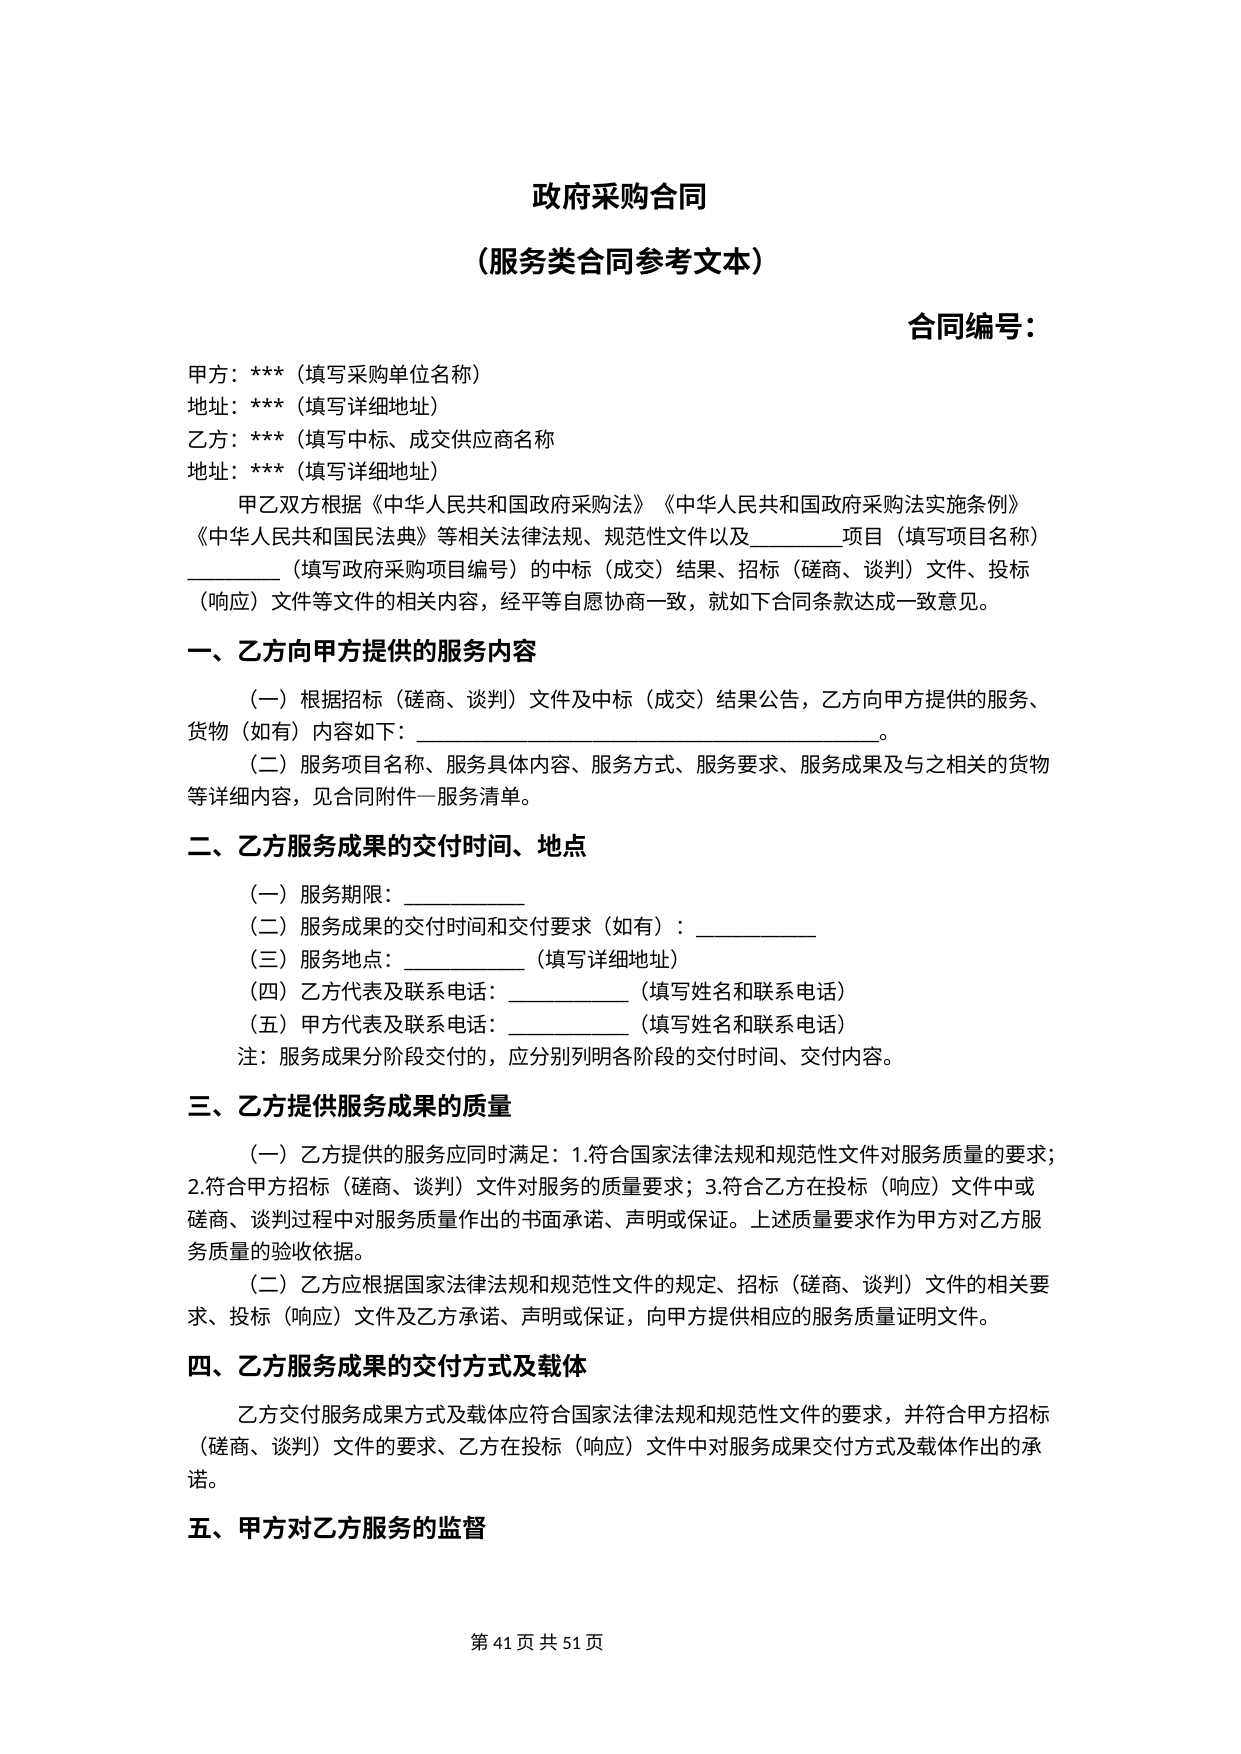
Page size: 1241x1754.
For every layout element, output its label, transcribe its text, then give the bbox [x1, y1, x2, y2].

text （一）根据招标（磋商、谈判）文件及中标（成交）结果公告，乙方向甲方提供的服务、货物（如有）内容如下：__________________________________________________。 [187, 682, 1053, 747]
text 地址：***（填写详细地址） [187, 454, 1053, 487]
text （二）服务成果的交付时间和交付要求（如有）：_____________ [187, 909, 1053, 942]
text 地址：***（填写详细地址） [187, 389, 1053, 422]
text （五）甲方代表及联系电话：_____________（填写姓名和联系电话） [187, 1007, 1053, 1039]
text 五、甲方对乙方服务的监督 [187, 1494, 1053, 1559]
text 合同编号： [187, 292, 1053, 357]
text 一、乙方向甲方提供的服务内容 [187, 617, 1053, 682]
text （二）乙方应根据国家法律法规和规范性文件的规定、招标（磋商、谈判）文件的相关要求、投标（响应）文件及乙方承诺、声明或保证，向甲方提供相应的服务质量证明文件。 [187, 1267, 1053, 1332]
text 政府采购合同 [187, 162, 1053, 227]
text 二、乙方服务成果的交付时间、地点 [187, 812, 1053, 877]
text （三）服务地点：_____________（填写详细地址） [187, 942, 1053, 974]
text （二）服务项目名称、服务具体内容、服务方式、服务要求、服务成果及与之相关的货物等详细内容，见合同附件—服务清单。 [187, 747, 1053, 812]
text 乙方：***（填写中标、成交供应商名称 [187, 422, 1053, 454]
text （一）乙方提供的服务应同时满足：1.符合国家法律法规和规范性文件对服务质量的要求；2.符合甲方招标（磋商、谈判）文件对服务的质量要求；3.符合乙方在投标（响应）文件中或磋商、谈判过程中对服务质量作出的书面承诺、声明或保证。上述质量要求作为甲方对乙方服务质量的验收依据。 [187, 1137, 1053, 1267]
text 三、乙方提供服务成果的质量 [187, 1072, 1053, 1137]
text 四、乙方服务成果的交付方式及载体 [187, 1332, 1053, 1397]
text （一）服务期限：_____________ [187, 877, 1053, 909]
text （服务类合同参考文本） [187, 227, 1053, 292]
text 甲方：***（填写采购单位名称） [187, 357, 1053, 389]
text 乙方交付服务成果方式及载体应符合国家法律法规和规范性文件的要求，并符合甲方招标（磋商、谈判）文件的要求、乙方在投标（响应）文件中对服务成果交付方式及载体作出的承诺。 [187, 1397, 1053, 1494]
text （四）乙方代表及联系电话：_____________（填写姓名和联系电话） [187, 974, 1053, 1007]
text 甲乙双方根据《中华人民共和国政府采购法》《中华人民共和国政府采购法实施条例》《中华人民共和国民法典》等相关法律法规、规范性文件以及__________项目（填写项目名称）__________（填写政府采购项目编号）的中标（成交）结果、招标（磋商、谈判）文件、投标（响应）文件等文件的相关内容，经平等自愿协商一致，就如下合同条款达成一致意见。 [187, 487, 1053, 617]
text 注：服务成果分阶段交付的，应分别列明各阶段的交付时间、交付内容。 [187, 1039, 1053, 1072]
